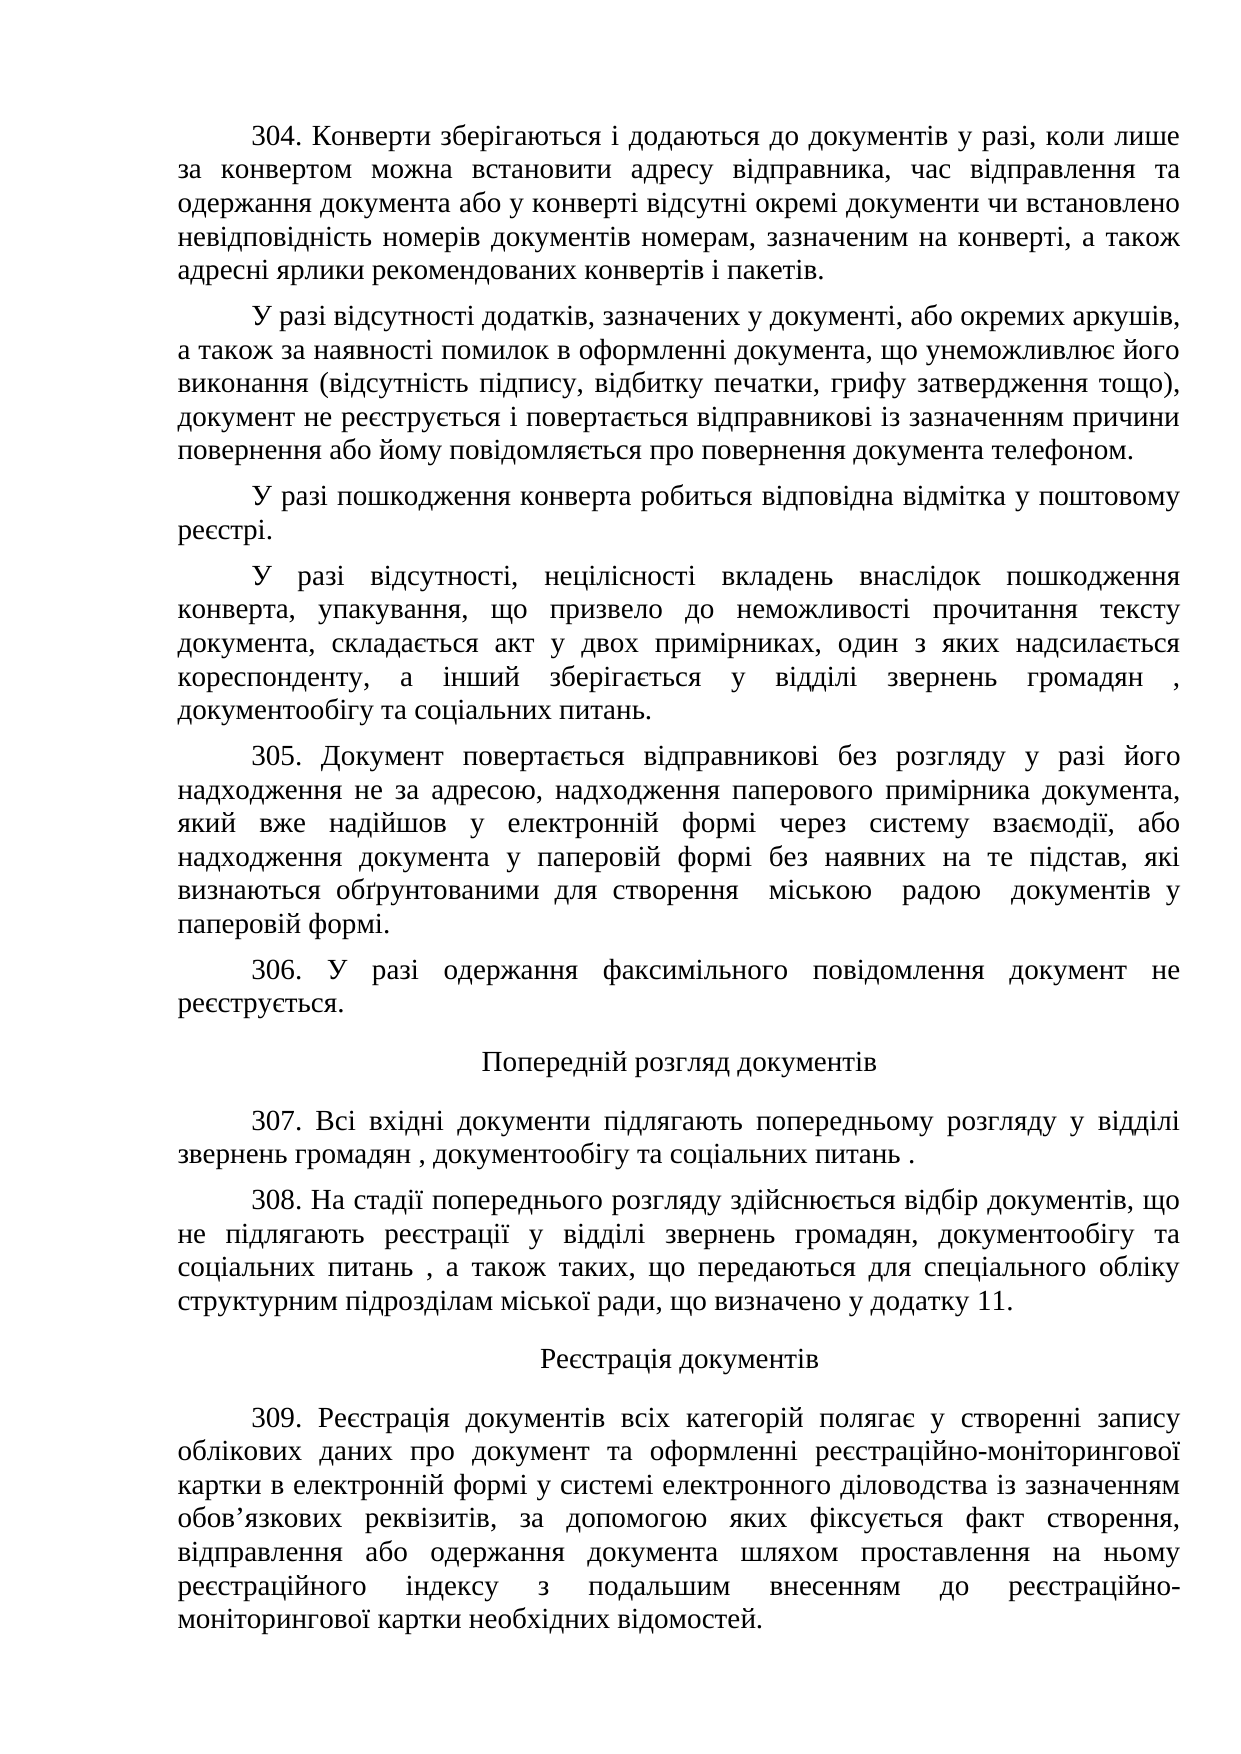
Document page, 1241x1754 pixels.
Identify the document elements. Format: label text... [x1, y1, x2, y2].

text У разі відсутності, нецілісності вкладень внаслідок пошкодження конверта, упакування, що призвело до неможливості прочитання тексту документа, складається акт у двох примірниках, один з яких надсилається кореспонденту, а інший зберігається у відділі звернень громадян , документообігу та соціальних питань. [177, 558, 1181, 726]
text Попередній розгляд документів [177, 1044, 1181, 1078]
text У разі відсутності додатків, зазначених у документі, або окремих аркушів, а також за наявності помилок в оформленні документа, що унеможливлює його виконання (відсутність підпису, відбитку печатки, грифу затвердження тощо), документ не реєструється і повертається відправникові із зазначенням причини повернення або йому повідомляється про повернення документа телефоном. [177, 298, 1181, 466]
text 309. Реєстрація документів всіх категорій полягає у створенні запису облікових даних про документ та оформленні реєстраційно-моніторингової картки в електронній формі у системі електронного діловодства із зазначенням обов’язкових реквізитів, за допомогою яких фіксується факт створення, відправлення або одержання документа шляхом проставлення на ньому реєстраційного індексу з подальшим внесенням до реєстраційно-моніторингової картки необхідних відомостей. [177, 1400, 1181, 1635]
text У разі пошкодження конверта робиться відповідна відмітка у поштовому реєстрі. [177, 478, 1181, 546]
text 305. Документ повертається відправникові без розгляду у разі його надходження не за адресою, надходження паперового примірника документа, який вже надійшов у електронній формі через систему взаємодії, або надходження документа у паперовій формі без наявних на те підстав, які визнаються обґрунтованими для створення міською радою документів у паперовій формі. [177, 738, 1181, 939]
text 307. Всі вхідні документи підлягають попередньому розгляду у відділі звернень громадян , документообігу та соціальних питань . [177, 1103, 1181, 1170]
text 304. Конверти зберігаються і додаються до документів у разі, коли лише за конвертом можна встановити адресу відправника, час відправлення та одержання документа або у конверті відсутні окремі документи чи встановлено невідповідність номерів документів номерам, зазначеним на конверті, а також адресні ярлики рекомендованих конвертів і пакетів. [177, 118, 1181, 286]
text 306. У разі одержання факсимільного повідомлення документ не реєструється. [177, 952, 1181, 1019]
text 308. На стадії попереднього розгляду здійснюється відбір документів, що не підлягають реєстрації у відділі звернень громадян, документообігу та соціальних питань , а також таких, що передаються для спеціального обліку структурним підрозділам міської ради, що визначено у додатку 11. [177, 1182, 1181, 1316]
text Реєстрація документів [177, 1341, 1181, 1375]
